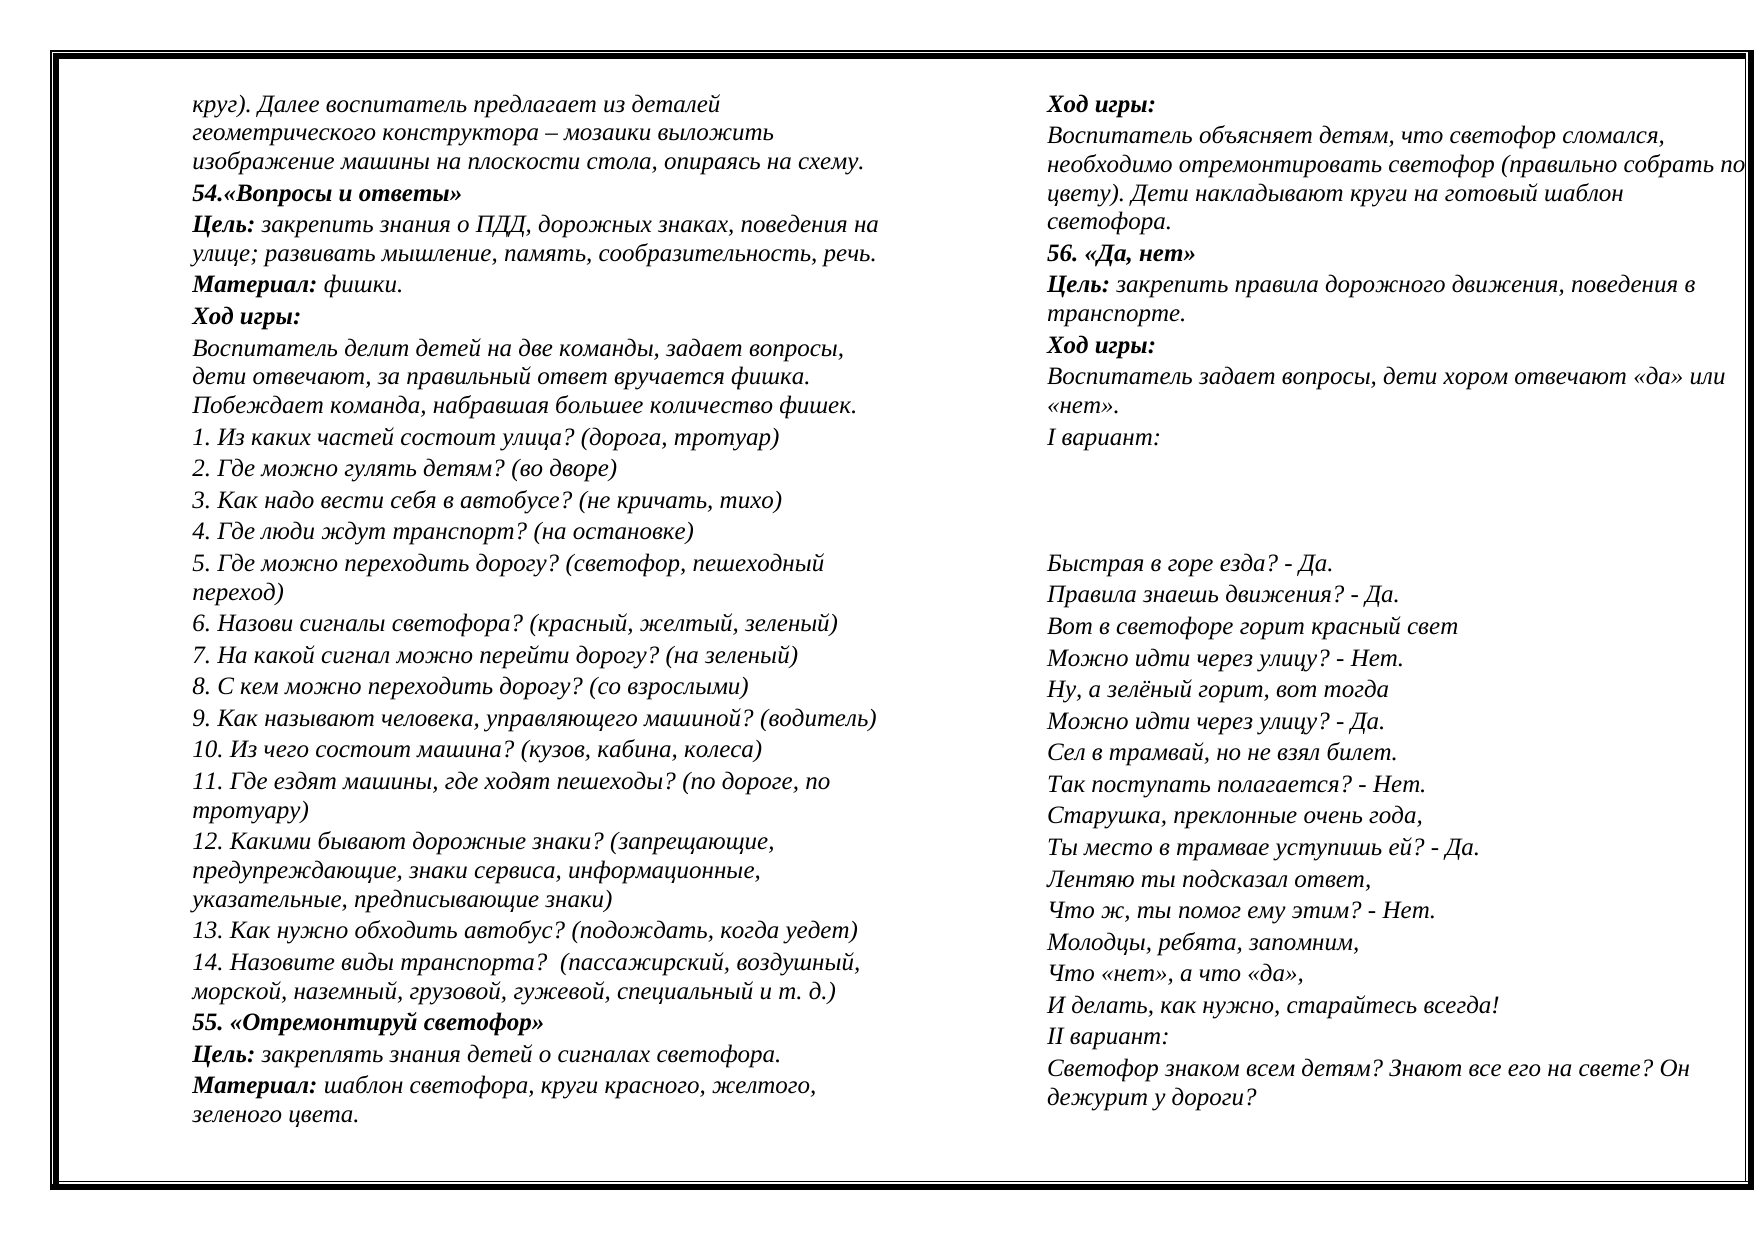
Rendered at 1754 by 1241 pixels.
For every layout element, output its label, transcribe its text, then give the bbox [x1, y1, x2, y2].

text 4. Где люди ждут транспорт? (на остановке) [192, 516, 899, 545]
text II вариант: [1047, 1021, 1745, 1050]
text Что «нет», а что «да», [1047, 958, 1745, 987]
text 11. Где ездят машины, где ходят пешеходы? (по дороге, по тротуару) [192, 766, 899, 824]
text Светофор знаком всем детям? Знают все его на свете? Он дежурит у дороги? [1047, 1053, 1745, 1111]
text Ну, а зелёный горит, вот тогда [1047, 674, 1745, 703]
text 2. Где можно гулять детям? (во дворе) [192, 453, 899, 482]
text 13. Как нужно обходить автобус? (подождать, когда уедет) [192, 916, 899, 944]
text 14. Назовите виды транспорта? (пассажирский, воздушный, морской, наземный, грузовой, гужевой, специальный и т. д.) [192, 947, 899, 1004]
text Воспитатель задает вопросы, дети хором отвечают «да» или «нет». [1047, 361, 1745, 419]
text 10. Из чего состоит машина? (кузов, кабина, колеса) [192, 734, 899, 763]
text Правила знаешь движения? - Да. [1047, 579, 1745, 608]
text Старушка, преклонные очень года, [1047, 801, 1745, 829]
text Материал: шаблон светофора, круги красного, желтого, зеленого цвета. [192, 1071, 899, 1128]
text Воспитатель объясняет детям, что светофор сломался, необходимо отремонтировать светофор (правильно собрать по цвету). Дети накладывают круги на готовый шаблон светофора. [1047, 120, 1745, 235]
text 55. «Отремонтируй светофор» [192, 1007, 899, 1036]
text Что ж, ты помог ему этим? - Нет. [1047, 895, 1745, 924]
text Сел в трамвай, но не взял билет. [1047, 737, 1745, 766]
text Быстрая в горе езда? - Да. [1047, 548, 1745, 577]
text 6. Назови сигналы светофора? (красный, желтый, зеленый) [192, 608, 899, 637]
text 56. «Да, нет» [1047, 238, 1745, 267]
text 9. Как называют человека, управляющего машиной? (водитель) [192, 703, 899, 732]
text Так поступать полагается? - Нет. [1047, 769, 1745, 798]
text Молодцы, ребята, запомним, [1047, 927, 1745, 956]
text 12. Какими бывают дорожные знаки? (запрещающие, предупреждающие, знаки сервиса, информационные, указательные, предписывающие знаки) [192, 826, 899, 913]
text 8. С кем можно переходить дорогу? (со взрослыми) [192, 671, 899, 700]
text 3. Как надо вести себя в автобусе? (не кричать, тихо) [192, 485, 899, 514]
text Можно идти через улицу? - Да. [1047, 706, 1745, 734]
text 5. Где можно переходить дорогу? (светофор, пешеходный переход) [192, 548, 899, 606]
text Материал: фишки. [192, 269, 899, 298]
text I вариант: [1047, 422, 1745, 451]
text И делать, как нужно, старайтесь всегда! [1047, 990, 1745, 1019]
text Цель: закрепить знания о ПДД, дорожных знаках, поведения на улице; развивать мышление, память, сообразительность, речь. [192, 209, 899, 267]
text Вот в светофоре горит красный свет [1047, 611, 1745, 640]
text Ход игры: [1047, 330, 1745, 359]
text Воспитатель делит детей на две команды, задает вопросы, дети отвечают, за правильный ответ вручается фишка. Побеждает команда, набравшая большее количество фишек. [192, 333, 899, 419]
text Цель: закрепить правила дорожного движения, поведения в транспорте. [1047, 269, 1745, 327]
text Можно идти через улицу? - Нет. [1047, 643, 1745, 671]
text 1. Из каких частей состоит улица? (дорога, тротуар) [192, 422, 899, 451]
text Цель: закреплять знания детей о сигналах светофора. [192, 1039, 899, 1068]
text Ты место в трамвае уступишь ей? - Да. [1047, 832, 1745, 861]
text 54.«Вопросы и ответы» [192, 178, 899, 206]
text 7. На какой сигнал можно перейти дорогу? (на зеленый) [192, 640, 899, 669]
text Ход игры: [192, 301, 899, 330]
text Лентяю ты подсказал ответ, [1047, 864, 1745, 892]
text Ход игры: [1047, 89, 1745, 117]
